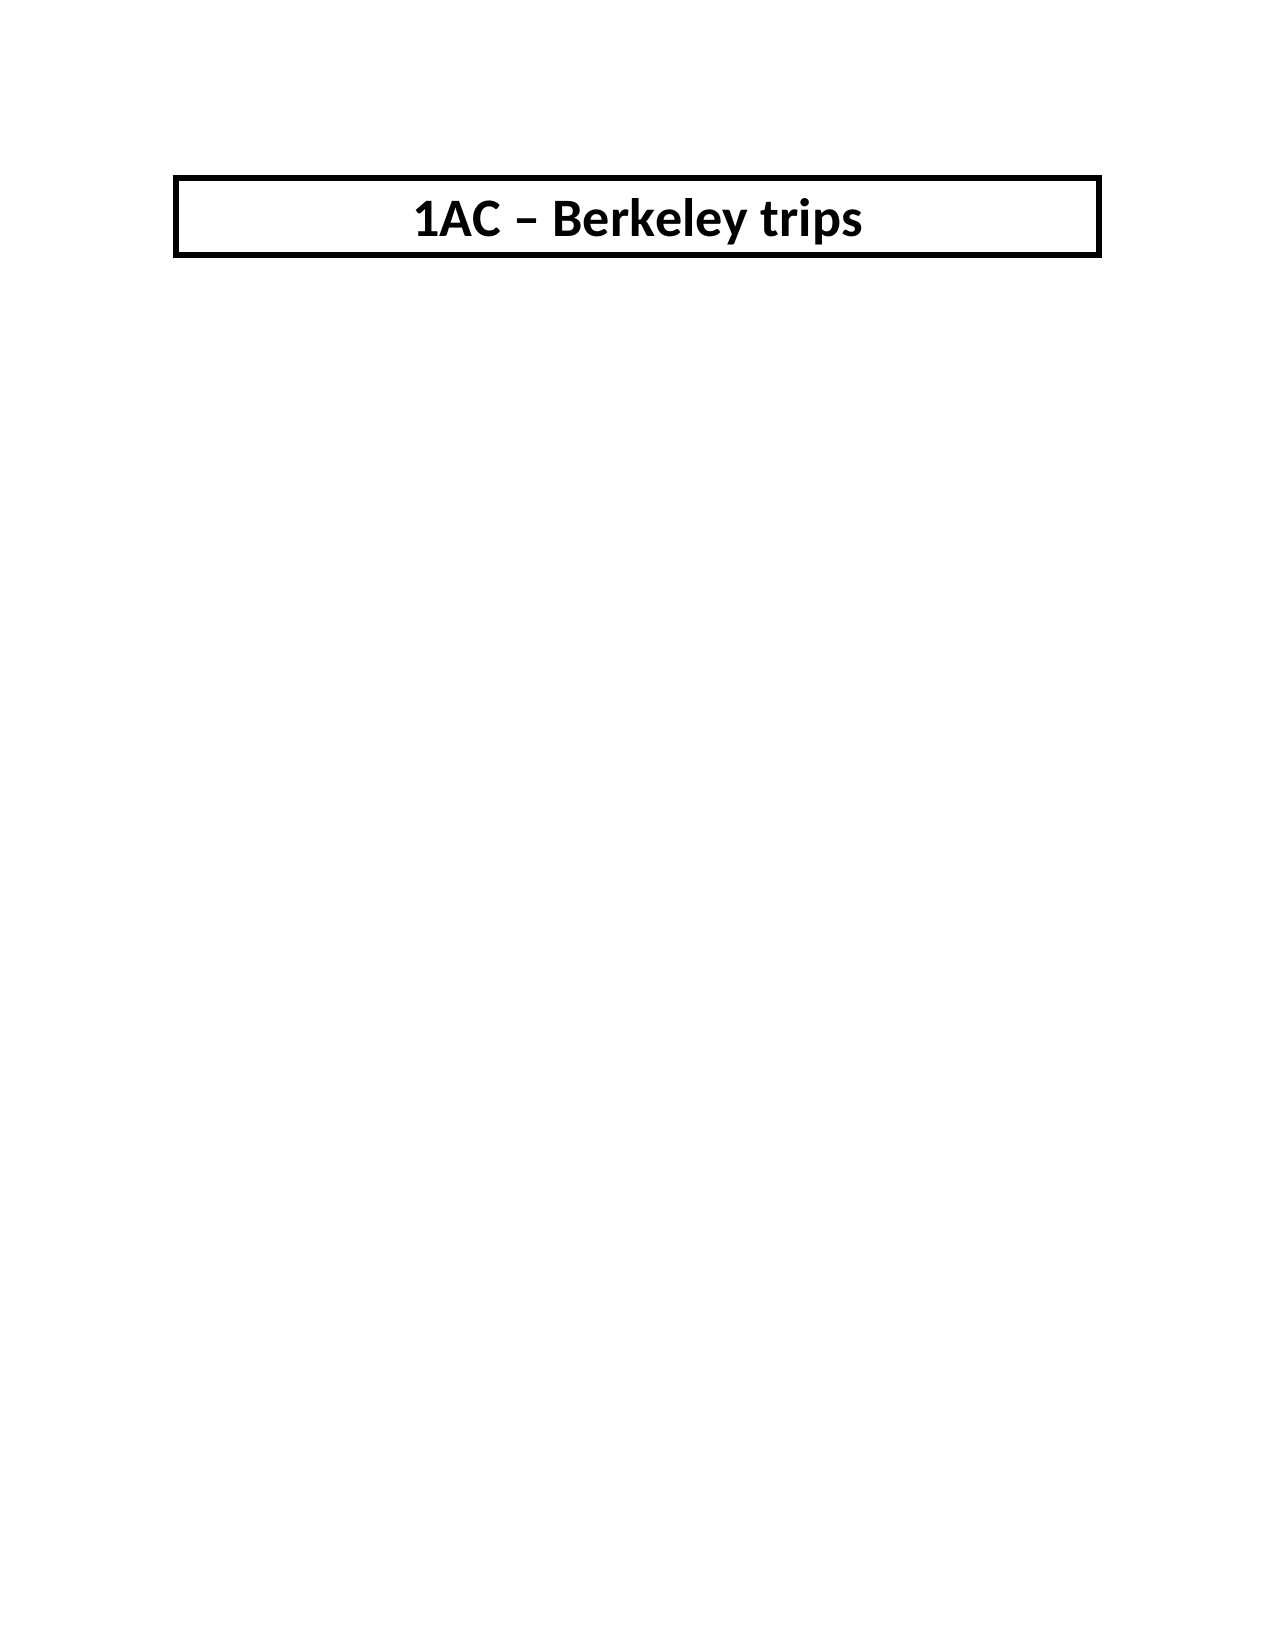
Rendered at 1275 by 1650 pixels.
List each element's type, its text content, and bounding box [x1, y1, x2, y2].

subtitle 1AC – Berkeley trips [179, 181, 1096, 252]
